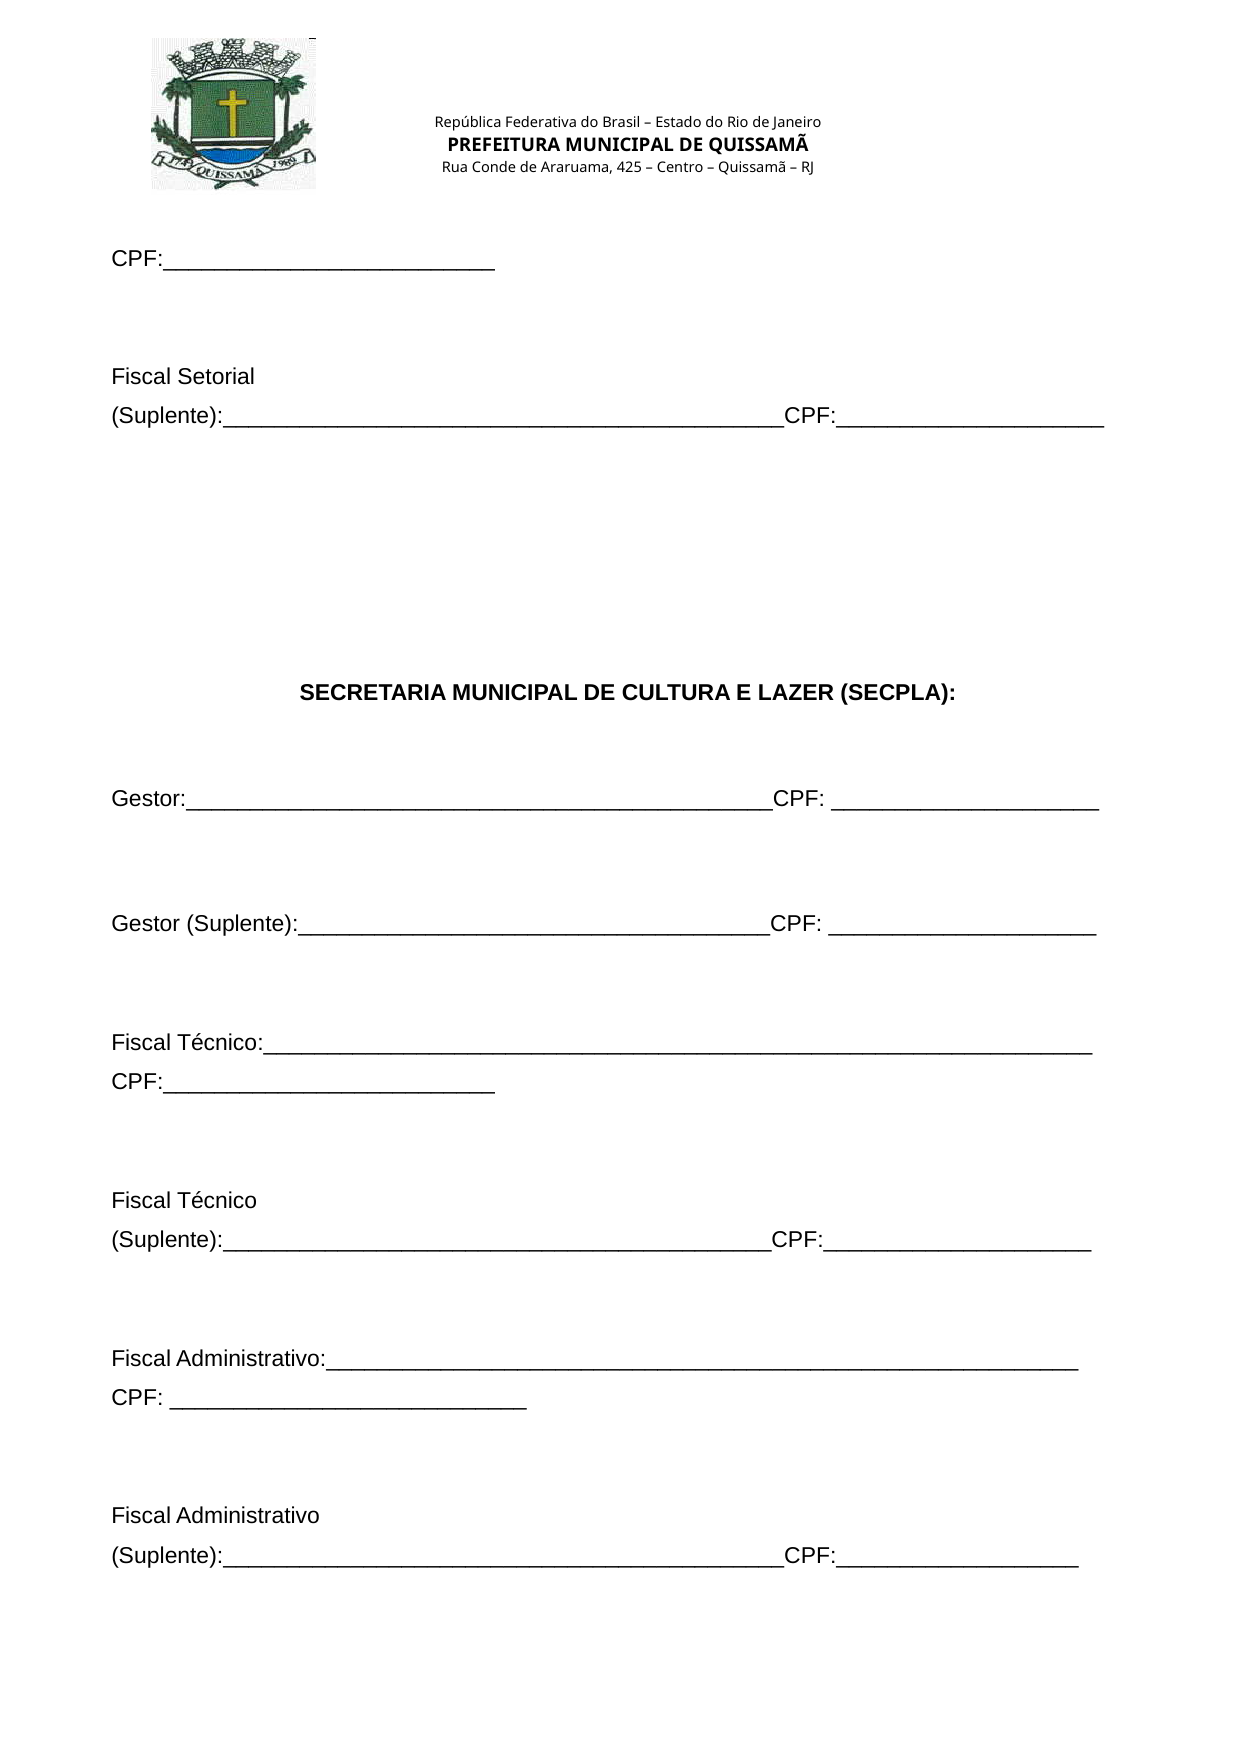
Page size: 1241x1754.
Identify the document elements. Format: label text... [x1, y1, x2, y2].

text Fiscal Técnico (Suplente):___________________________________________CPF:_____________________ [111, 1187, 1145, 1252]
text Fiscal Administrativo:___________________________________________________________ [111, 1344, 1145, 1371]
text SECRETARIA MUNICIPAL DE CULTURA E LAZER (SECPLA): [111, 679, 1145, 705]
picture [151, 35, 316, 195]
text CPF: ____________________________ [111, 1384, 1145, 1410]
text Fiscal Administrativo (Suplente):____________________________________________CPF:___________________ [111, 1502, 1145, 1568]
text Gestor:______________________________________________CPF: _____________________ [111, 784, 1145, 811]
text Fiscal Técnico:_________________________________________________________________ [111, 1029, 1145, 1055]
text CPF:__________________________ [111, 1068, 1145, 1094]
text CPF:__________________________ [111, 244, 1145, 271]
text Fiscal Setorial (Suplente):____________________________________________CPF:_____________________ [111, 363, 1145, 429]
text Gestor (Suplente):_____________________________________CPF: _____________________ [111, 910, 1145, 937]
